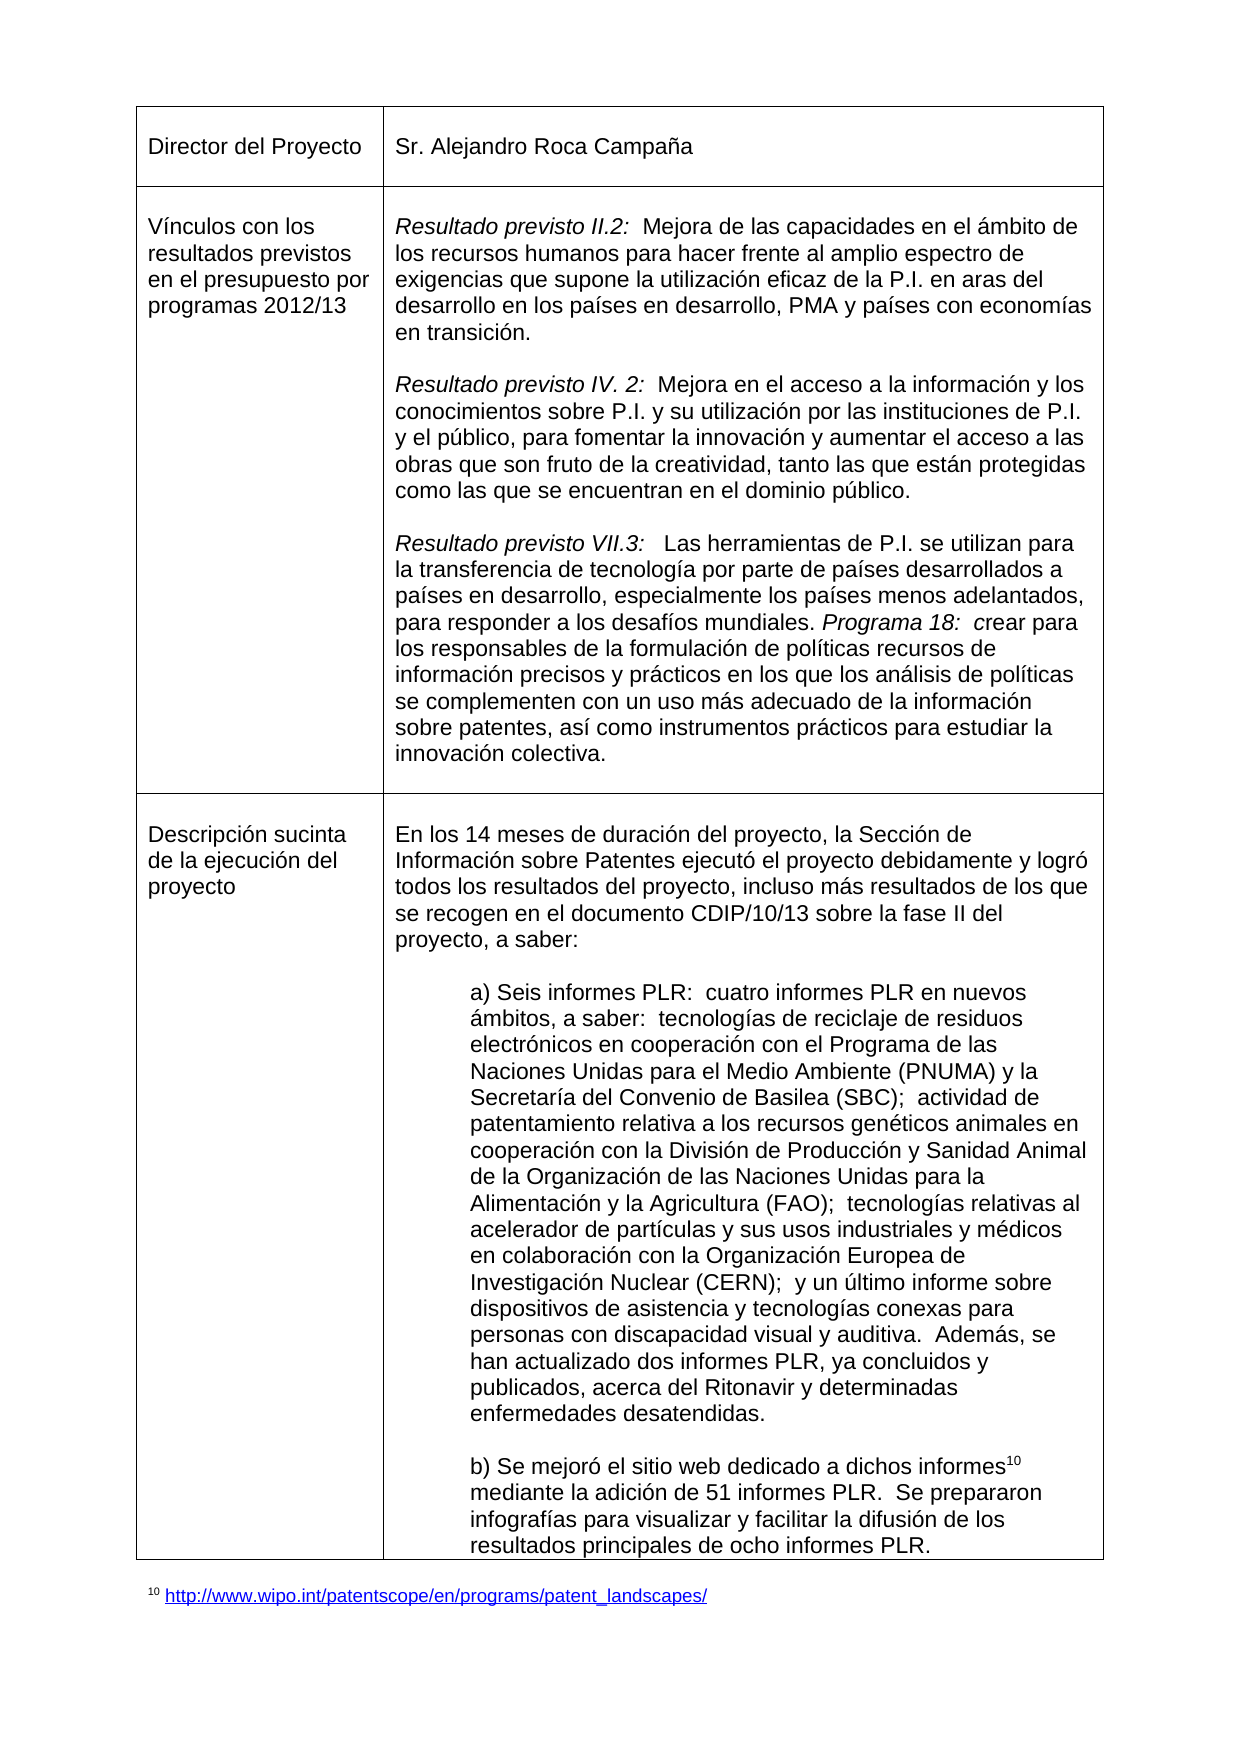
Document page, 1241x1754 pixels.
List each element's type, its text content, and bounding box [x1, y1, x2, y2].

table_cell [384, 794, 1103, 1558]
table_cell Vínculos con los resultados previstos en el presupuesto por programas 2012/13 [137, 187, 383, 793]
table_header Director del Proyecto [137, 107, 383, 186]
table_header Sr. Alejandro Roca Campaña [384, 107, 1103, 186]
table_cell Resultado previsto II.2: Mejora de las capacidades en el ámbito de los recursos humanos para hacer frente al amplio espectro de exigencias que supone la utilización eficaz de la P.I. en aras del desarrollo en los países en desarrollo, PMA y países con economías en transición. Resultado previsto IV. 2: Mejora en el acceso a la información y los conocimientos sobre P.I. y su utilización por las instituciones de P.I. y el público, para fomentar la innovación y aumentar el acceso a las obras que son fruto de la creatividad, tanto las que están protegidas como las que se encuentran en el dominio público. Resultado previsto VII.3: Las herramientas de P.I. se utilizan para la transferencia de tecnología por parte de países desarrollados a países en desarrollo, especialmente los países menos adelantados, para responder a los desafíos mundiales. Programa 18: crear para los responsables de la formulación de políticas recursos de información precisos y prácticos en los que los análisis de políticas se complementen con un uso más adecuado de la información sobre patentes, así como instrumentos prácticos para estudiar la innovación colectiva. [384, 187, 1103, 793]
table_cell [137, 794, 383, 1558]
